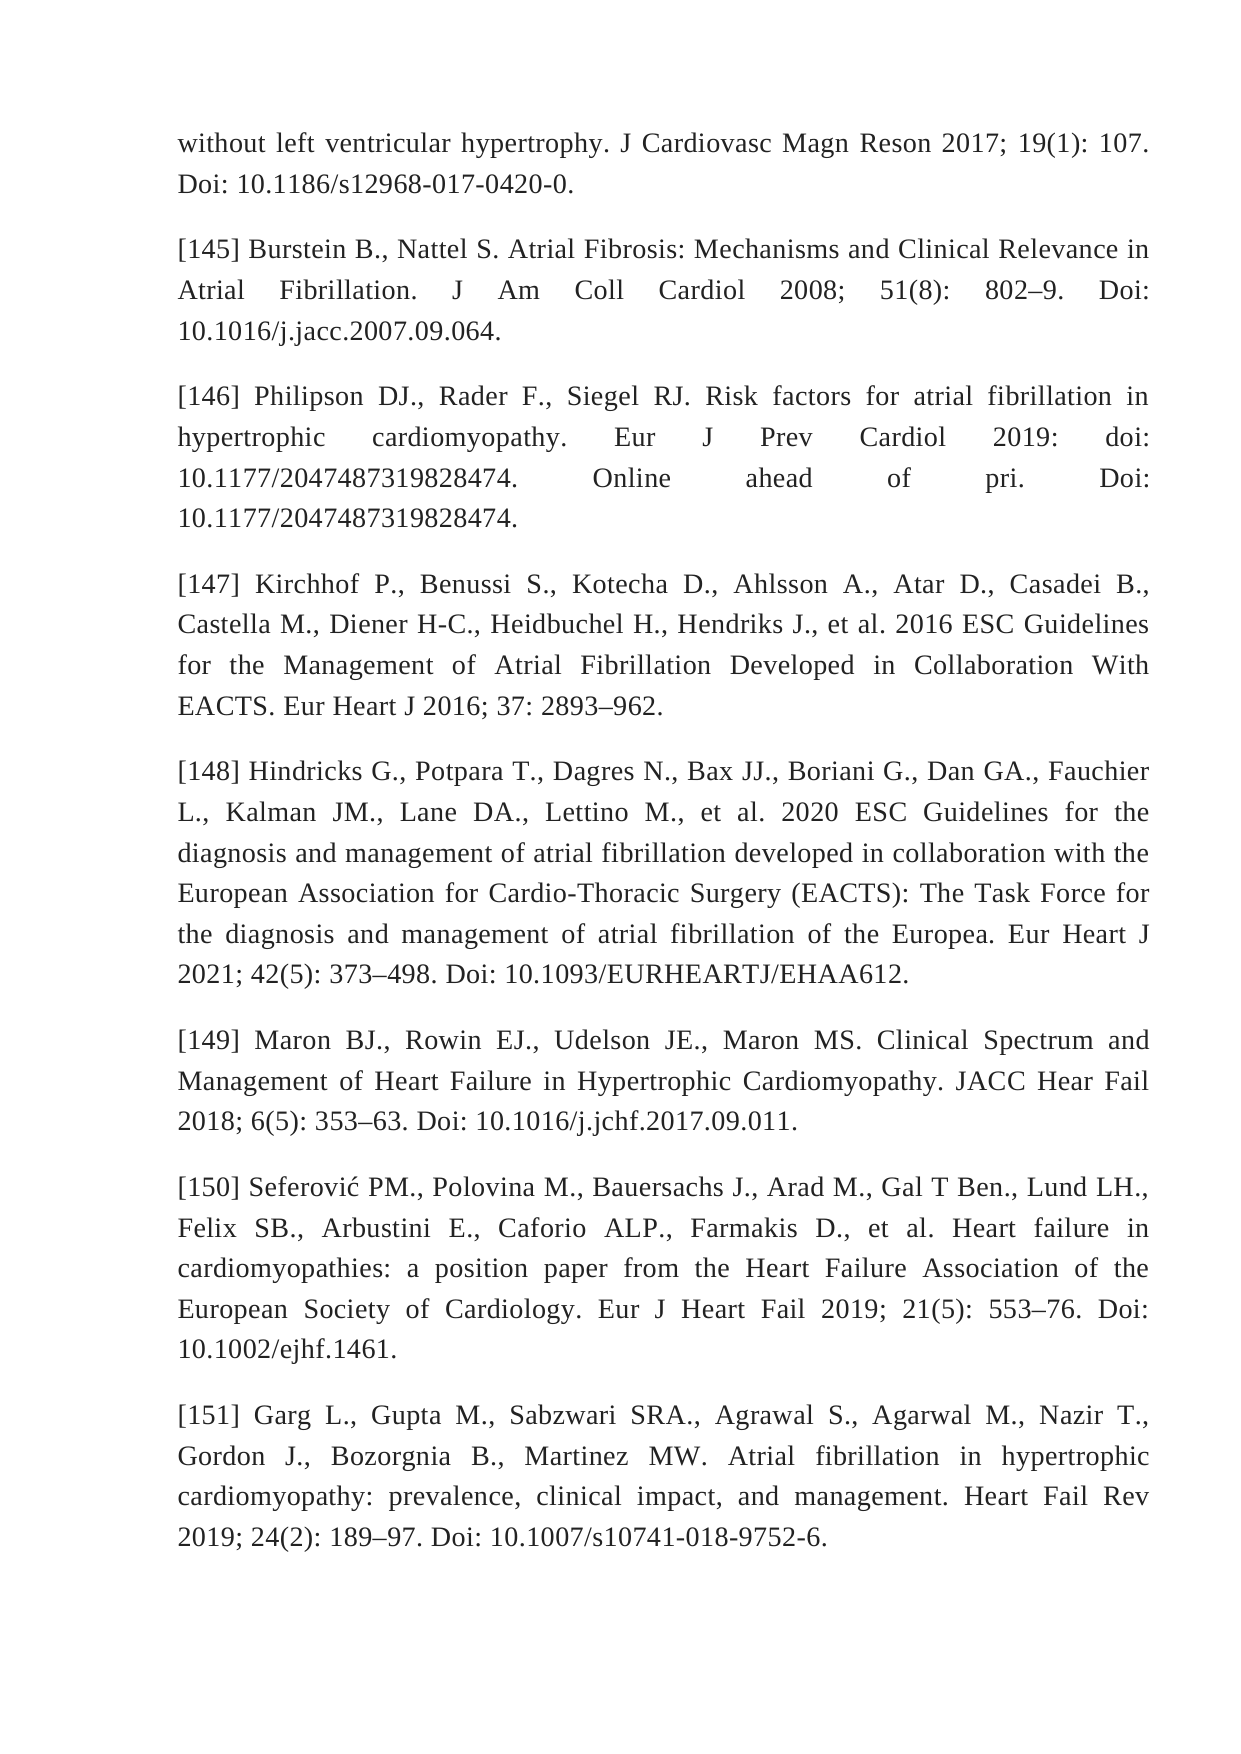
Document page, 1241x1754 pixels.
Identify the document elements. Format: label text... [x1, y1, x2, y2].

text [147] Kirchhof P., Benussi S., Kotecha D., Ahlsson A., Atar D., Casadei B., Castella M., Diener H-C., Heidbuchel H., Hendriks J., et al. 2016 ESC Guidelines for the Management of Atrial Fibrillation Developed in Collaboration With EACTS. Eur Heart J 2016; 37: 2893–962. [177, 559, 1152, 721]
text [149] Maron BJ., Rowin EJ., Udelson JE., Maron MS. Clinical Spectrum and Management of Heart Failure in Hypertrophic Cardiomyopathy. JACC Hear Fail 2018; 6(5): 353–63. Doi: 10.1016/j.jchf.2017.09.011. [177, 1015, 1152, 1137]
text [148] Hindricks G., Potpara T., Dagres N., Bax JJ., Boriani G., Dan GA., Fauchier L., Kalman JM., Lane DA., Lettino M., et al. 2020 ESC Guidelines for the diagnosis and management of atrial fibrillation developed in collaboration with the European Association for Cardio-Thoracic Surgery (EACTS): The Task Force for the diagnosis and management of atrial fibrillation of the Europea. Eur Heart J 2021; 42(5): 373–498. Doi: 10.1093/EURHEARTJ/EHAA612. [177, 746, 1152, 990]
text [151] Garg L., Gupta M., Sabzwari SRA., Agrawal S., Agarwal M., Nazir T., Gordon J., Bozorgnia B., Martinez MW. Atrial fibrillation in hypertrophic cardiomyopathy: prevalence, clinical impact, and management. Heart Fail Rev 2019; 24(2): 189–97. Doi: 10.1007/s10741-018-9752-6. [177, 1390, 1152, 1552]
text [177, 118, 1152, 199]
text [146] Philipson DJ., Rader F., Siegel RJ. Risk factors for atrial fibrillation in hypertrophic cardiomyopathy. Eur J Prev Cardiol 2019: doi: 10.1177/2047487319828474. Online ahead of pri. Doi: 10.1177/2047487319828474. [177, 371, 1152, 534]
text [150] Seferović PM., Polovina M., Bauersachs J., Arad M., Gal T Ben., Lund LH., Felix SB., Arbustini E., Caforio ALP., Farmakis D., et al. Heart failure in cardiomyopathies: a position paper from the Heart Failure Association of the European Society of Cardiology. Eur J Heart Fail 2019; 21(5): 553–76. Doi: 10.1002/ejhf.1461. [177, 1162, 1152, 1365]
text [145] Burstein B., Nattel S. Atrial Fibrosis: Mechanisms and Clinical Relevance in Atrial Fibrillation. J Am Coll Cardiol 2008; 51(8): 802–9. Doi: 10.1016/j.jacc.2007.09.064. [177, 224, 1152, 346]
